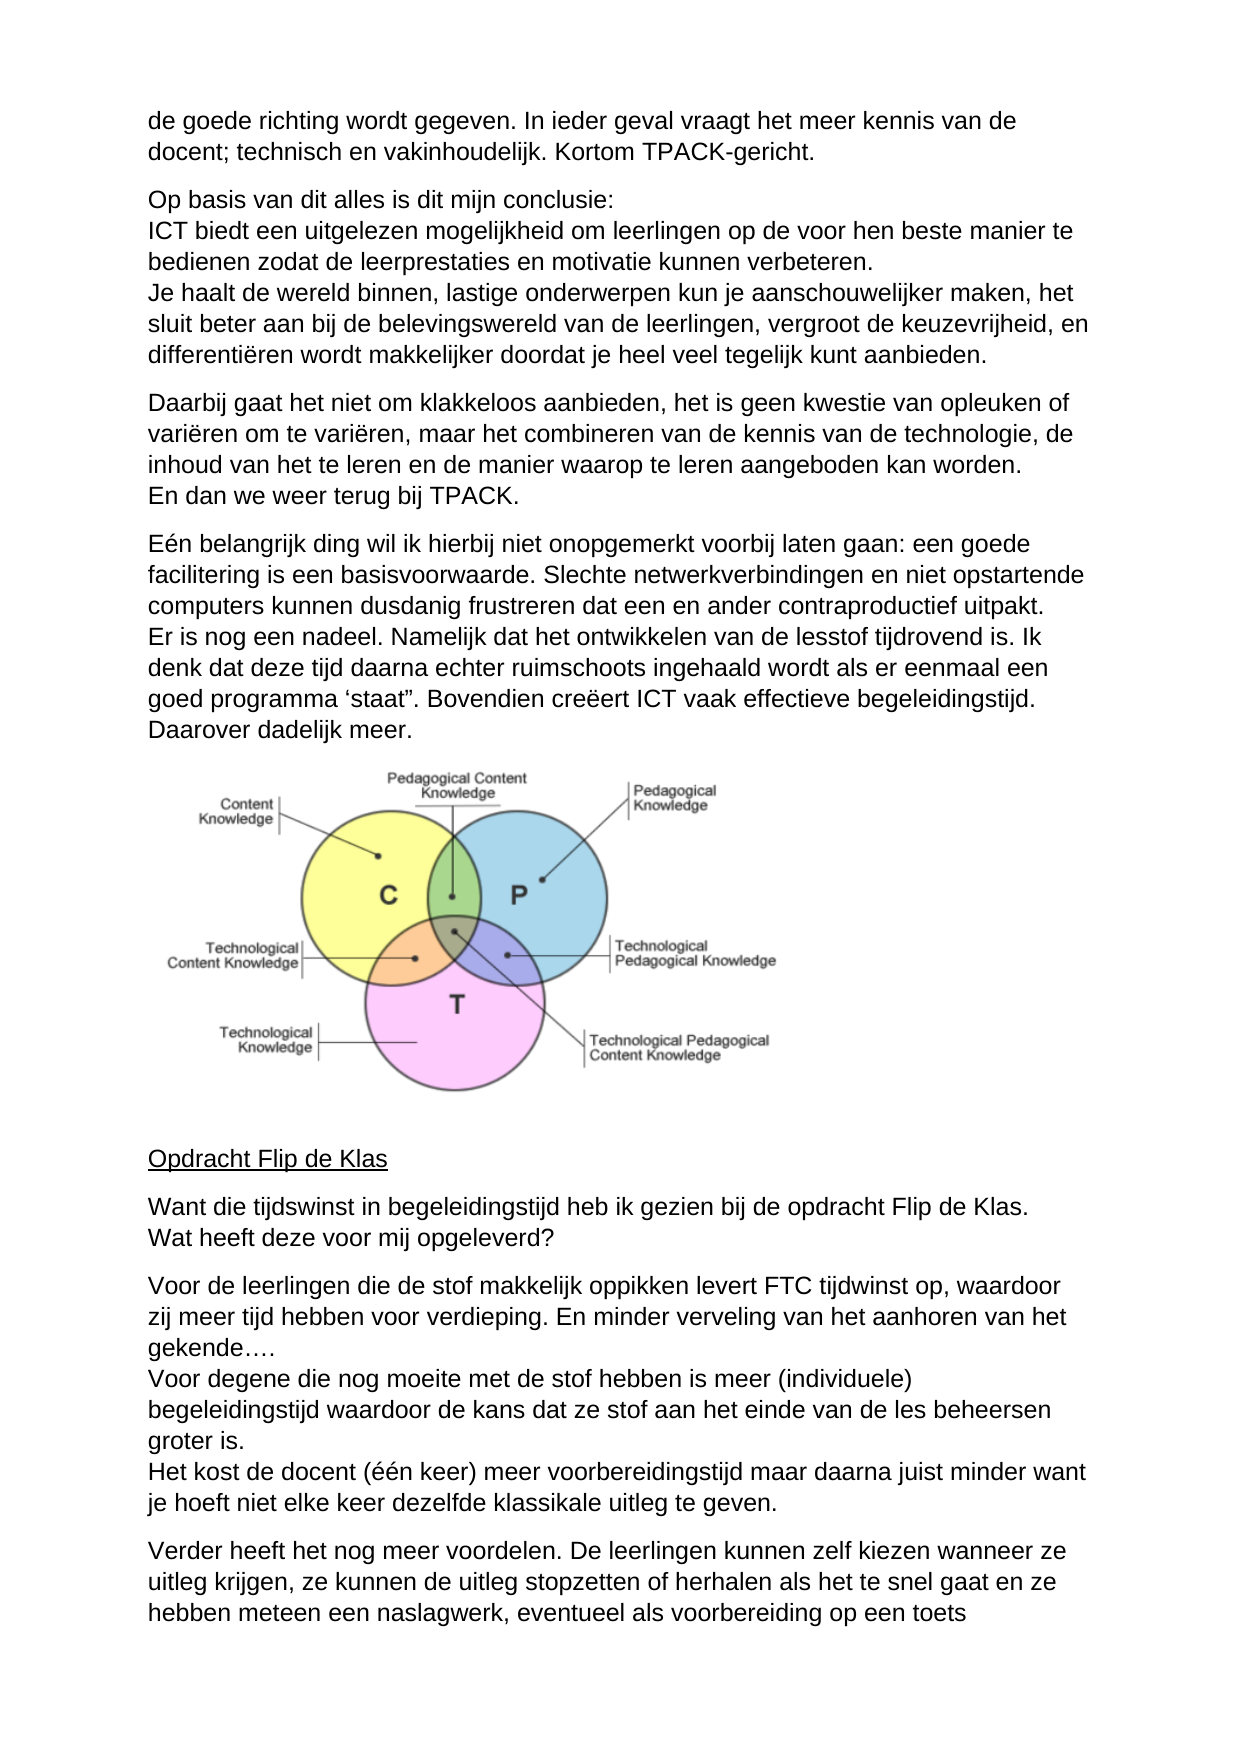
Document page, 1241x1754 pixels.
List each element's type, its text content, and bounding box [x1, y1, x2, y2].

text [148, 106, 1092, 166]
text Op basis van dit alles is dit mijn conclusie: ICT biedt een uitgelezen mogelijkheid om leerlingen op de voor hen beste manier te bedienen zodat de leerprestaties en motivatie kunnen verbeteren. Je haalt de wereld binnen, lastige onderwerpen kun je aanschouwelijker maken, het sluit beter aan bij de belevingswereld van de leerlingen, vergroot de keuzevrijheid, en differentiëren wordt makkelijker doordat je heel veel tegelijk kunt aanbieden. [148, 185, 1092, 369]
picture [162, 764, 779, 1098]
text Opdracht Flip de Klas [148, 1144, 1092, 1173]
text Daarbij gaat het niet om klakkeloos aanbieden, het is geen kwestie van opleuken of variëren om te variëren, maar het combineren van de kennis van de technologie, de inhoud van het te leren en de manier waarop te leren aangeboden kan worden. En dan we weer terug bij TPACK. [148, 388, 1092, 510]
text Want die tijdswinst in begeleidingstijd heb ik gezien bij de opdracht Flip de Klas. Wat heeft deze voor mij opgeleverd? [148, 1192, 1092, 1252]
text Voor de leerlingen die de stof makkelijk oppikken levert FTC tijdwinst op, waardoor zij meer tijd hebben voor verdieping. En minder verveling van het aanhoren van het gekende…. Voor degene die nog moeite met de stof hebben is meer (individuele) begeleidingstijd waardoor de kans dat ze stof aan het einde van de les beheersen groter is. Het kost de docent (één keer) meer voorbereidingstijd maar daarna juist minder want je hoeft niet elke keer dezelfde klassikale uitleg te geven. [148, 1271, 1092, 1517]
text Eén belangrijk ding wil ik hierbij niet onopgemerkt voorbij laten gaan: een goede facilitering is een basisvoorwaarde. Slechte netwerkverbindingen en niet opstartende computers kunnen dusdanig frustreren dat een en ander contraproductief uitpakt. Er is nog een nadeel. Namelijk dat het ontwikkelen van de lesstof tijdrovend is. Ik denk dat deze tijd daarna echter ruimschoots ingehaald wordt als er eenmaal een goed programma ‘staat”. Bovendien creëert ICT vaak effectieve begeleidingstijd. Daarover dadelijk meer. [148, 529, 1092, 744]
text Verder heeft het nog meer voordelen. De leerlingen kunnen zelf kiezen wanneer ze uitleg krijgen, ze kunnen de uitleg stopzetten of herhalen als het te snel gaat en ze hebben meteen een naslagwerk, eventueel als voorbereiding op een toets [148, 1536, 1092, 1627]
